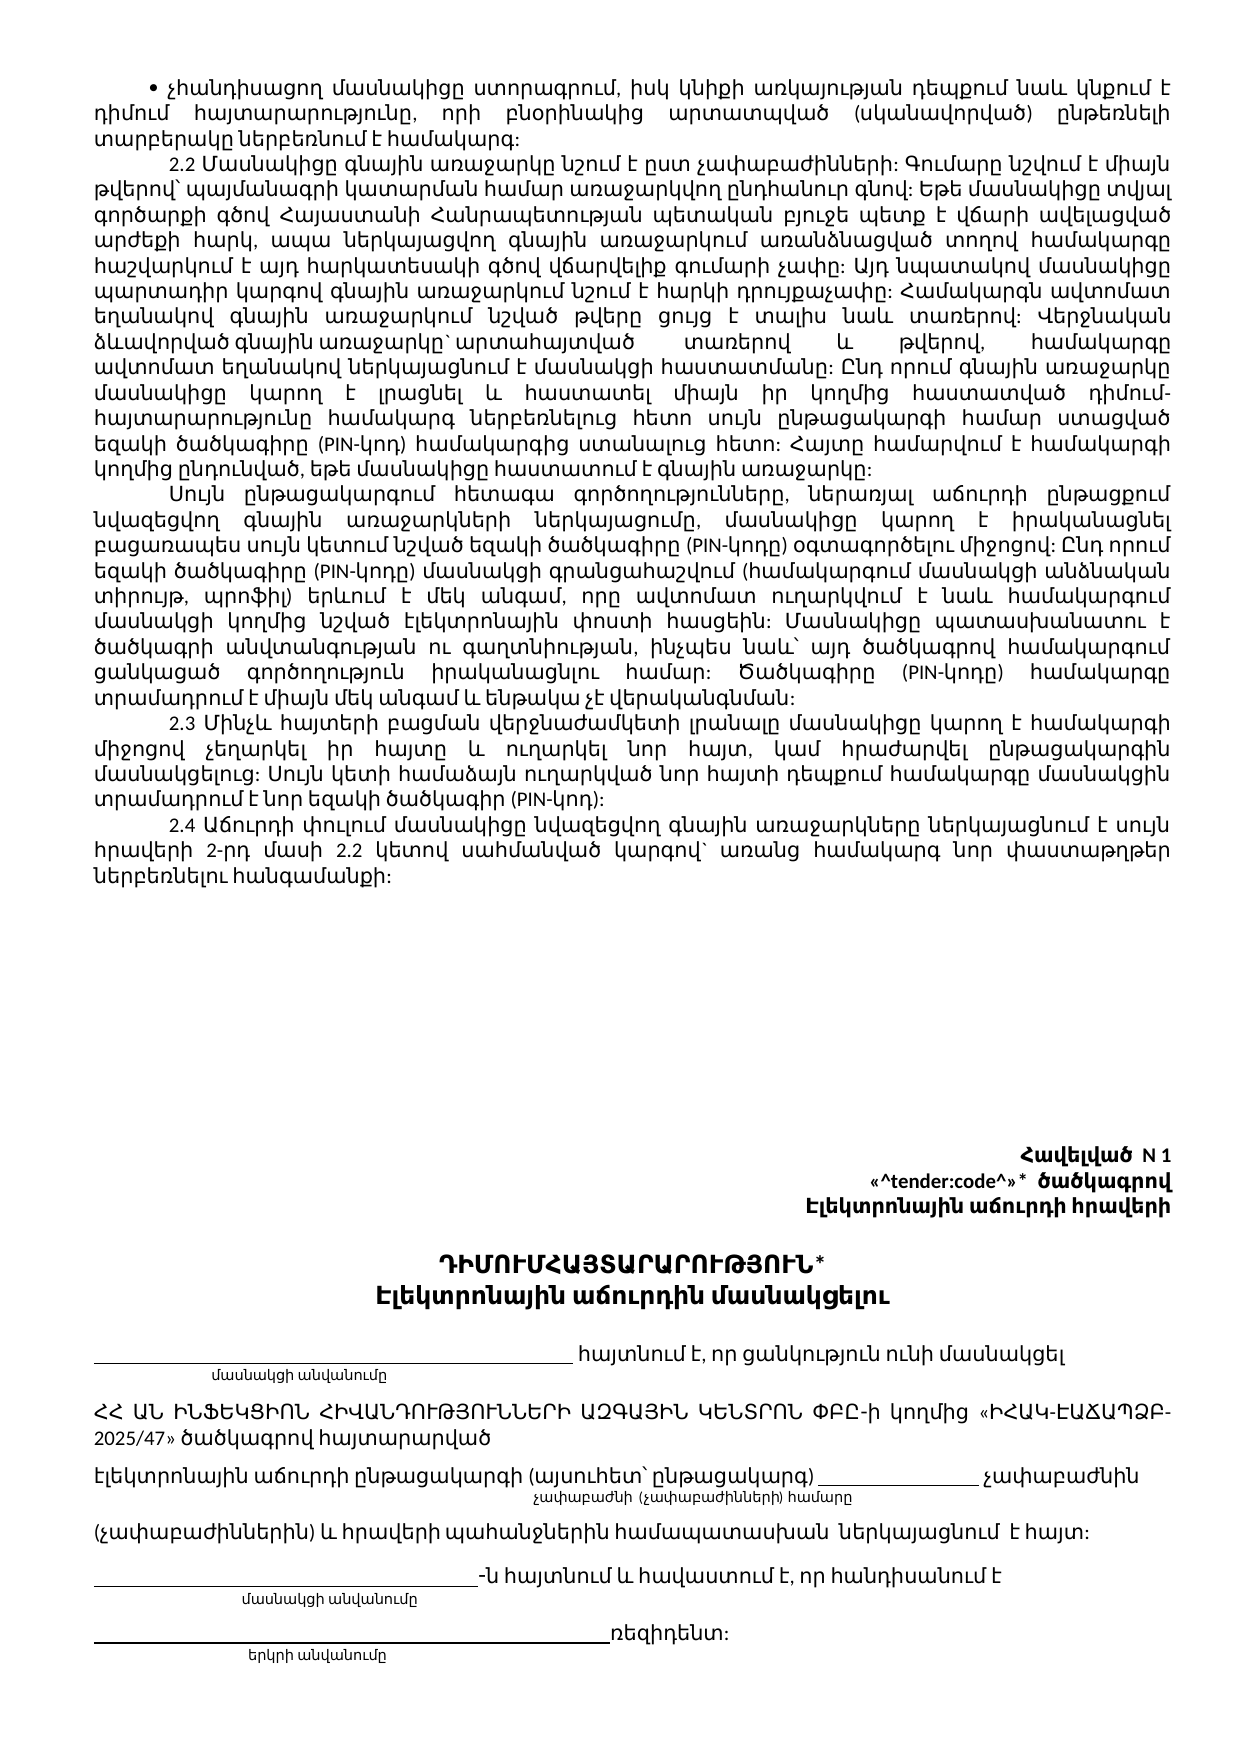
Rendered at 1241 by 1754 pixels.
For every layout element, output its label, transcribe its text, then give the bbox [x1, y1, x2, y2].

text հայտնում է, որ ցանկություն ունի մասնակցել [94, 1341, 1171, 1366]
subtitle Էլեկտրոնային աճուրդին մասնակցելու [94, 1280, 1171, 1310]
text չափաբաժնի (չափաբաժինների) համարը [94, 1488, 1171, 1519]
list չհանդիսացող մասնակիցը ստորագրում, իսկ կնիքի առկայության դեպքում նաև կնքում է դիմում հայտարարությունը, որի բնօրինակից արտատպված (սկանավորված) ընթեռնելի տարբերակը ներբեռնում է համակարգ: [94, 75, 1171, 151]
text 2.2 Մասնակիցը գնային առաջարկը նշում է ըստ չափաբաժինների: Գումարը նշվում է միայն թվերով՝ պայմանագրի կատարման համար առաջարկվող ընդհանուր գնով: Եթե մասնակիցը տվյալ գործարքի գծով Հայաստանի Հանրապետության պետական բյուջե պետք է վճարի ավելացված արժեքի հարկ, ապա ներկայացվող գնային առաջարկում առանձնացված տողով համակարգը հաշվարկում է այդ հարկատեսակի գծով վճարվելիք գումարի չափը: Այդ նպատակով մասնակիցը պարտադիր կարգով գնային առաջարկում նշում է հարկի դրույքաչափը: Համակարգն ավտոմատ եղանակով գնային առաջարկում նշված թվերը ցույց է տալիս նաև տառերով: Վերջնական ձևավորված գնային առաջարկը` արտահայտված տառերով և թվերով, համակարգը ավտոմատ եղանակով ներկայացնում է մասնակցի հաստատմանը: Ընդ որում գնային առաջարկը մասնակիցը կարող է լրացնել և հաստատել միայն իր կողմից հաստատված դիմում-հայտարարությունը համակարգ ներբեռնելուց հետո սույն ընթացակարգի համար ստացված եզակի ծածկագիրը (PIN-կոդ) համակարգից ստանալուց հետո: Հայտը համարվում է համակարգի կողմից ընդունված, եթե մասնակիցը հաստատում է գնային առաջարկը: [94, 151, 1171, 482]
text 2.3 Մինչև հայտերի բացման վերջնաժամկետի լրանալը մասնակիցը կարող է համակարգի միջոցով չեղարկել իր հայտը և ուղարկել նոր հայտ, կամ հրաժարվել ընթացակարգին մասնակցելուց: Սույն կետի համաձայն ուղարկված նոր հայտի դեպքում համակարգը մասնակցին տրամադրում է նոր եզակի ծածկագիր (PIN-կոդ): [94, 710, 1171, 812]
text երկրի անվանումը [94, 1646, 1171, 1677]
text Սույն ընթացակարգում հետագա գործողությունները, ներառյալ աճուրդի ընթացքում նվազեցվող գնային առաջարկների ներկայացումը, մասնակիցը կարող է իրականացնել բացառապես սույն կետում նշված եզակի ծածկագիրը (PIN-կոդը) օգտագործելու միջոցով: Ընդ որում եզակի ծածկագիրը (PIN-կոդը) մասնակցի գրանցահաշվում (համակարգում մասնակցի անձնական տիրույթ, պրոֆիլ) երևում է մեկ անգամ, որը ավտոմատ ուղարկվում է նաև համակարգում մասնակցի կողմից նշված էլեկտրոնային փոստի հասցեին: Մասնակիցը պատասխանատու է ծածկագրի անվտանգության ու գաղտնիության, ինչպես նաև՝ այդ ծածկագրով համակարգում ցանկացած գործողություն իրականացնլու համար: Ծածկագիրը (PIN-կոդը) համակարգը տրամադրում է միայն մեկ անգամ և ենթակա չէ վերականգնման: [94, 482, 1171, 710]
text ռեզիդենտ: [94, 1621, 1171, 1646]
text Էլեկտրոնային աճուրդի հրավերի [94, 1193, 1171, 1219]
text «^tender:code^»* ծածկագրով [94, 1168, 1171, 1193]
text -ն հայտնում և հավաստում է, որ հանդիսանում է [94, 1559, 1171, 1590]
text էլեկտրոնային աճուրդի ընթացակարգի (այսուհետ՝ ընթացակարգ) չափաբաժնին [94, 1463, 1171, 1488]
text մասնակցի անվանումը [94, 1366, 1171, 1397]
text մասնակցի անվանումը [94, 1590, 1171, 1621]
text Հավելված N 1 [94, 1142, 1171, 1168]
text ԴԻՄՈՒՄՀԱՅՏԱՐԱՐՈՒԹՅՈՒՆ* [94, 1249, 1171, 1280]
text (չափաբաժիններին) և հրավերի պահանջներին համապատասխան ներկայացնում է հայտ: [94, 1519, 1171, 1544]
text ՀՀ ԱՆ ԻՆՖԵԿՑԻՈՆ ՀԻՎԱՆԴՈՒԹՅՈՒՆՆԵՐԻ ԱԶԳԱՅԻՆ ԿԵՆՏՐՈՆ ՓԲԸ-ի կողմից «ԻՀԱԿ-ԷԱՃԱՊՁԲ-2025/47» ծածկագրով հայտարարված [94, 1397, 1171, 1450]
text 2.4 Աճուրդի փուլում մասնակիցը նվազեցվող գնային առաջարկները ներկայացնում է սույն հրավերի 2-րդ մասի 2.2 կետով սահմանված կարգով` առանց համակարգ նոր փաստաթղթեր ներբեռնելու հանգամանքի: [94, 812, 1171, 888]
